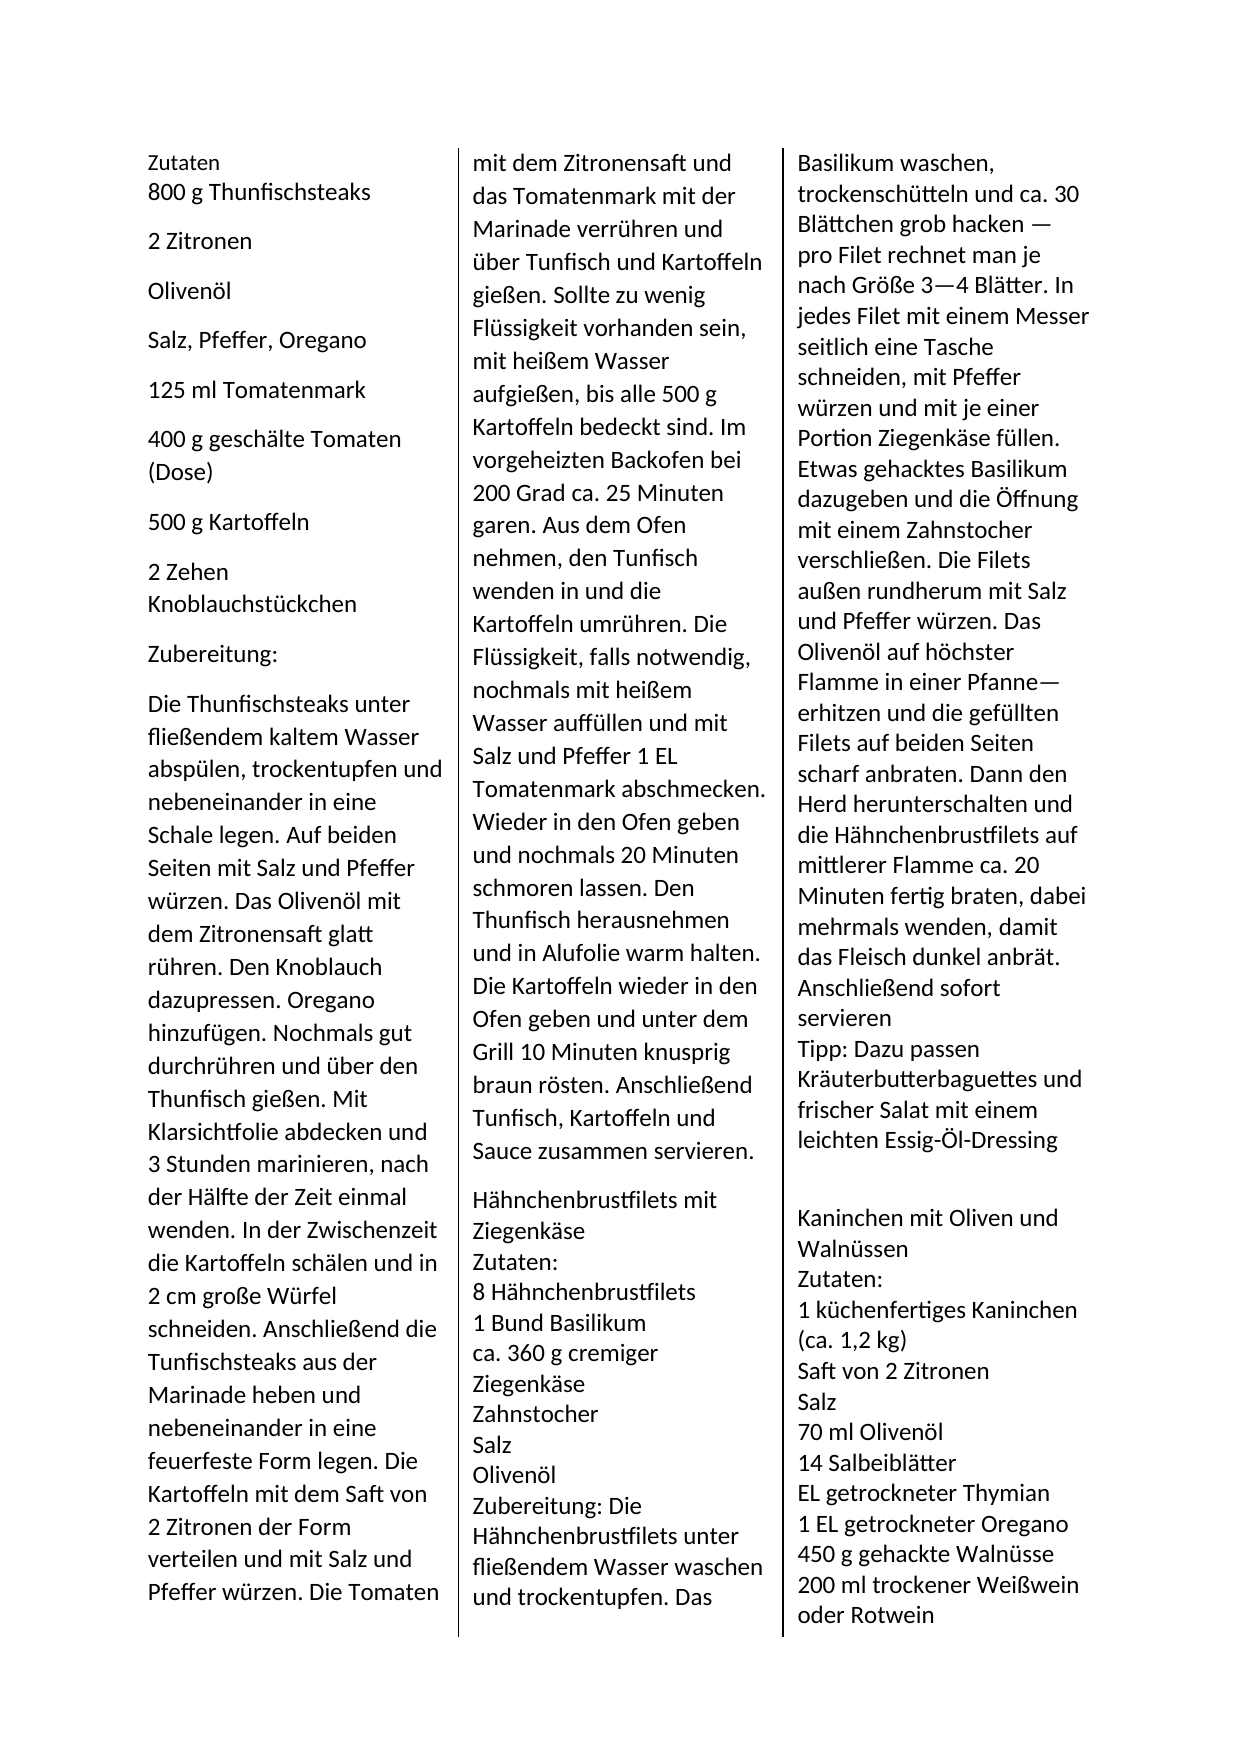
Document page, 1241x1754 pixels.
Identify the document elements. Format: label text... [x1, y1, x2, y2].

text Zutaten [148, 148, 443, 176]
text 1 Bund Basilikum [472, 1307, 768, 1337]
text Zutaten: [797, 1263, 1093, 1294]
text 200 ml trockener Weißwein oder Rotwein [797, 1569, 1093, 1630]
text Die Thunfischsteaks unter fließendem kaltem Wasser abspülen, trockentupfen und nebeneinander in eine Schale legen. Auf beiden Seiten mit Salz und Pfeffer würzen. Das Olivenöl mit dem Zitronensaft glatt rühren. Den Knoblauch dazupressen. Oregano hinzufügen. Nochmals gut durchrühren und über den Thunfisch gießen. Mit Klarsichtfolie abdecken und 3 Stunden marinieren, nach der Hälfte der Zeit einmal wenden. In der Zwischenzeit die Kartoffeln schälen und in 2 cm große Würfel schneiden. Anschließend die Tunfischsteaks aus der Marinade heben und nebeneinander in eine feuerfeste Form legen. Die Kartoffeln mit dem Saft von 2 Zitronen der Form verteilen und mit Salz und Pfeffer würzen. Die Tomaten mit dem Zitronensaft und das Tomatenmark mit der Marinade verrühren und über Tunfisch und Kartoffeln gießen. Sollte zu wenig Flüssigkeit vorhanden sein, mit heißem Wasser aufgießen, bis alle 500 g Kartoffeln bedeckt sind. Im vorgeheizten Backofen bei 200 Grad ca. 25 Minuten garen. Aus dem Ofen nehmen, den Tunfisch wenden in und die Kartoffeln umrühren. Die Flüssigkeit, falls notwendig, nochmals mit heißem Wasser auffüllen und mit Salz und Pfeffer 1 EL Tomatenmark abschmecken. Wieder in den Ofen geben und nochmals 20 Minuten schmoren lassen. Den Thunfisch herausnehmen und in Alufolie warm halten. Die Kartoffeln wieder in den Ofen geben und unter dem Grill 10 Minuten knusprig braun rösten. Anschließend Tunfisch, Kartoffeln und Sauce zusammen servieren. [148, 688, 443, 1607]
text 450 g gehackte Walnüsse [797, 1538, 1093, 1569]
text 8 Hähnchenbrustfilets [472, 1276, 768, 1307]
text Zutaten: [472, 1246, 768, 1276]
text 14 Salbeiblätter [797, 1447, 1093, 1477]
text ca. 360 g cremiger Ziegenkäse [472, 1337, 768, 1398]
text 2 Zitronen [148, 225, 443, 256]
text 1 küchenfertiges Kaninchen (ca. 1,2 kg) [797, 1294, 1093, 1355]
text 70 ml Olivenöl [797, 1416, 1093, 1447]
text 1 EL getrockneter Oregano [797, 1508, 1093, 1538]
text Zahnstocher [472, 1398, 768, 1429]
text Saft von 2 Zitronen [797, 1355, 1093, 1386]
text 400 g geschälte Tomaten (Dose) [148, 423, 443, 487]
text Die Thunfischsteaks unter fließendem kaltem Wasser abspülen, trockentupfen und nebeneinander in eine Schale legen. Auf beiden Seiten mit Salz und Pfeffer würzen. Das Olivenöl mit dem Zitronensaft glatt rühren. Den Knoblauch dazupressen. Oregano hinzufügen. Nochmals gut durchrühren und über den Thunfisch gießen. Mit Klarsichtfolie abdecken und 3 Stunden marinieren, nach der Hälfte der Zeit einmal wenden. In der Zwischenzeit die Kartoffeln schälen und in 2 cm große Würfel schneiden. Anschließend die Tunfischsteaks aus der Marinade heben und nebeneinander in eine feuerfeste Form legen. Die Kartoffeln mit dem Saft von 2 Zitronen der Form verteilen und mit Salz und Pfeffer würzen. Die Tomaten mit dem Zitronensaft und das Tomatenmark mit der Marinade verrühren und über Tunfisch und Kartoffeln gießen. Sollte zu wenig Flüssigkeit vorhanden sein, mit heißem Wasser aufgießen, bis alle 500 g Kartoffeln bedeckt sind. Im vorgeheizten Backofen bei 200 Grad ca. 25 Minuten garen. Aus dem Ofen nehmen, den Tunfisch wenden in und die Kartoffeln umrühren. Die Flüssigkeit, falls notwendig, nochmals mit heißem Wasser auffüllen und mit Salz und Pfeffer 1 EL Tomatenmark abschmecken. Wieder in den Ofen geben und nochmals 20 Minuten schmoren lassen. Den Thunfisch herausnehmen und in Alufolie warm halten. Die Kartoffeln wieder in den Ofen geben und unter dem Grill 10 Minuten knusprig braun rösten. Anschließend Tunfisch, Kartoffeln und Sauce zusammen servieren. [472, 148, 768, 1166]
text Hähnchenbrustfilets mit Ziegenkäse [472, 1185, 768, 1246]
text EL getrockneter Thymian [797, 1477, 1093, 1508]
text Salz, Pfeffer, Oregano [148, 324, 443, 355]
text Kaninchen mit Oliven und Walnüssen [797, 1202, 1093, 1263]
text Olivenöl [472, 1459, 768, 1490]
text Tipp: Dazu passen Kräuterbutterbaguettes und frischer Salat mit einem leichten Essig-Öl-Dressing [797, 1033, 1093, 1155]
text 500 g Kartoffeln [148, 506, 443, 537]
text Salz [797, 1386, 1093, 1416]
text 800 g Thunfischsteaks [148, 176, 443, 206]
text Olivenöl [148, 275, 443, 305]
text Salz [472, 1429, 768, 1459]
text 125 ml Tomatenmark [148, 374, 443, 404]
text Zubereitung: Die Hähnchenbrustfilets unter fließendem Wasser waschen und trockentupfen. Das Basilikum waschen, trockenschütteln und ca. 30 Blättchen grob hacken — pro Filet rechnet man je nach Größe 3—4 Blätter. In jedes Filet mit einem Messer seitlich eine Tasche schneiden, mit Pfeffer würzen und mit je einer Portion Ziegenkäse füllen. Etwas gehacktes Basilikum dazugeben und die Öffnung mit einem Zahnstocher verschließen. Die Filets außen rundherum mit Salz und Pfeffer würzen. Das Olivenöl auf höchster Flamme in einer Pfanne— erhitzen und die gefüllten Filets auf beiden Seiten scharf anbraten. Dann den Herd herunterschalten und die Hähnchenbrustfilets auf mittlerer Flamme ca. 20 Minuten fertig braten, dabei mehrmals wenden, damit das Fleisch dunkel anbrät. Anschließend sofort servieren [797, 148, 1093, 1033]
text Zubereitung: [148, 638, 443, 669]
text 2 Zehen Knoblauchstückchen [148, 556, 443, 619]
